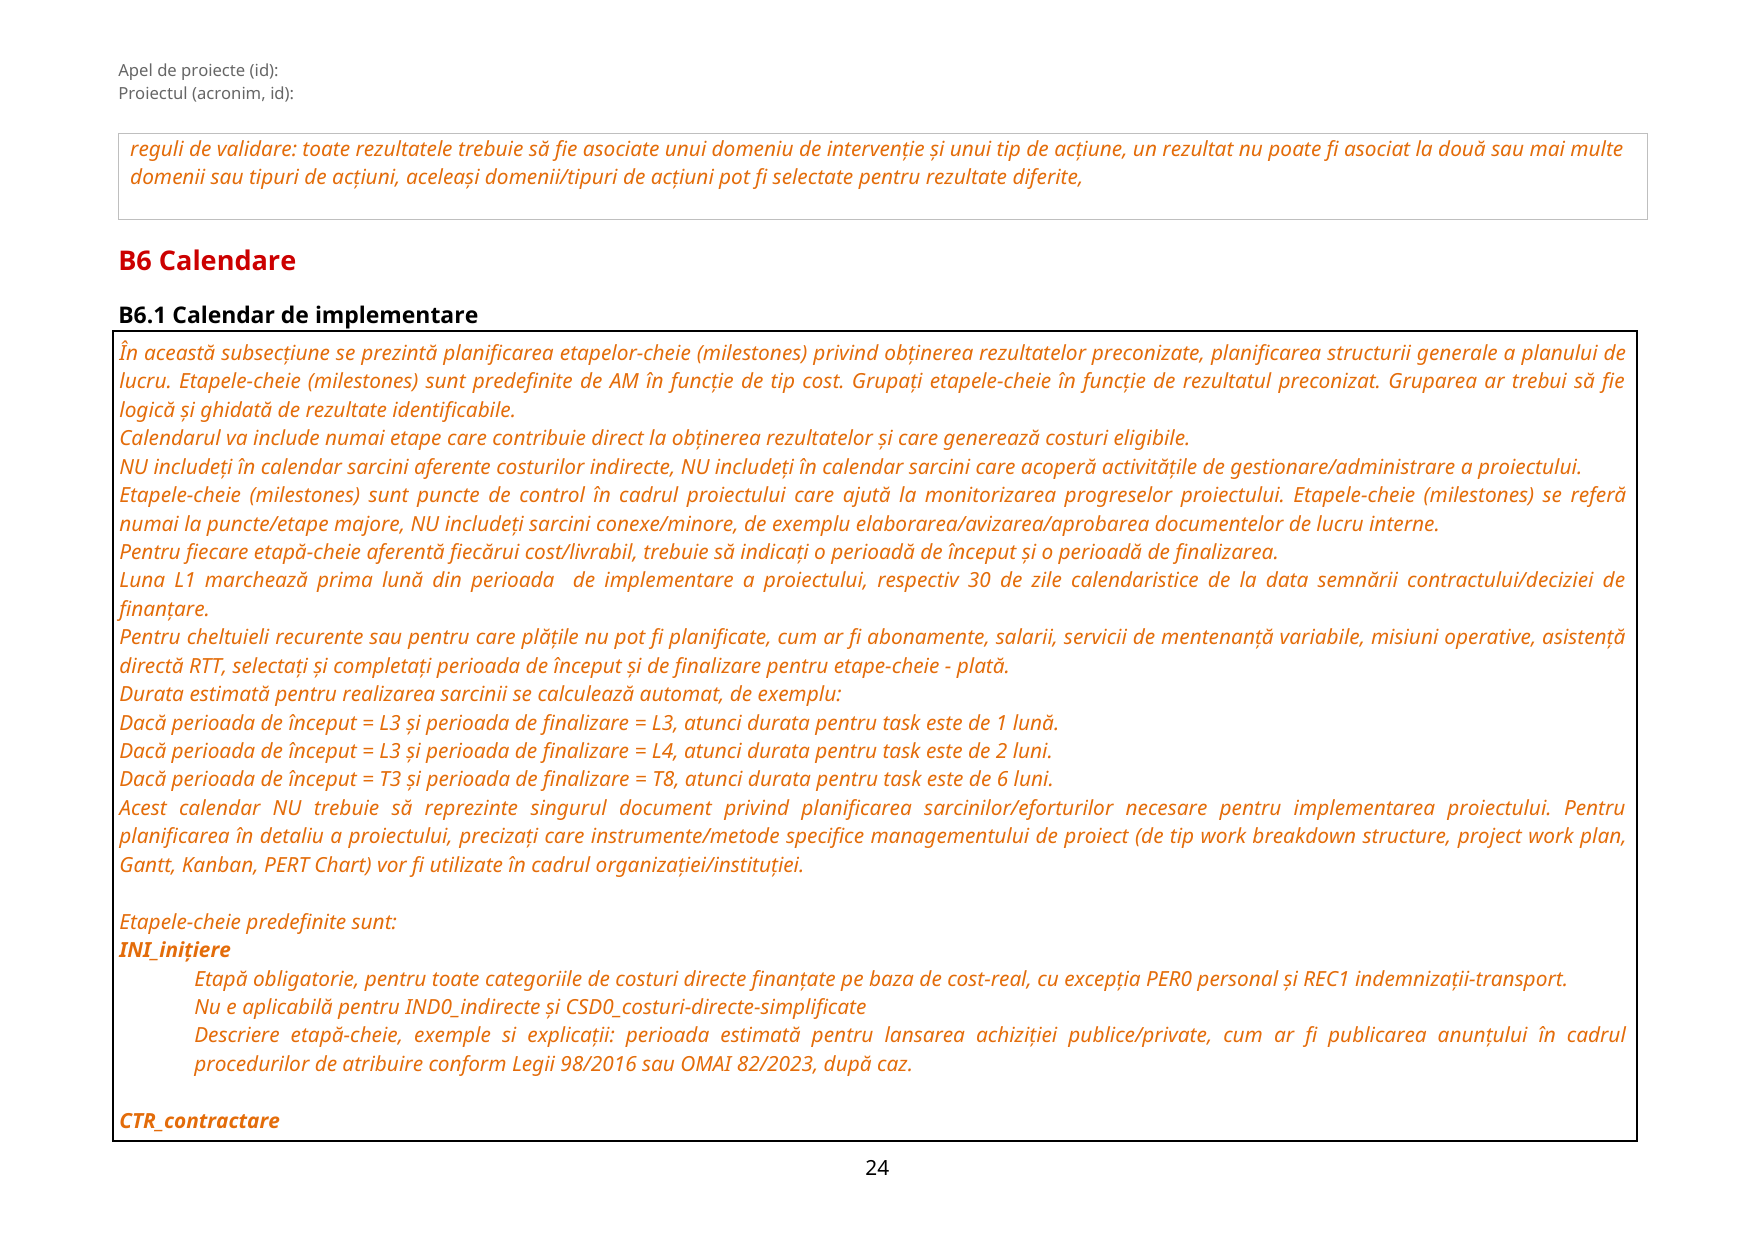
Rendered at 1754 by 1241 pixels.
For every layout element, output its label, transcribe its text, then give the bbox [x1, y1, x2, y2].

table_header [114, 332, 1636, 1140]
subtitle B6.1 Calendar de implementare [118, 299, 1636, 330]
table_cell reguli de validare: toate rezultatele trebuie să fie asociate unui domeniu de intervenție și unui tip de acțiune, un rezultat nu poate fi asociat la două sau mai multe domenii sau tipuri de acțiuni, aceleași domenii/tipuri de acțiuni pot fi selectate pentru rezultate diferite, [119, 134, 1647, 219]
subtitle B6 Calendare [118, 241, 1636, 278]
